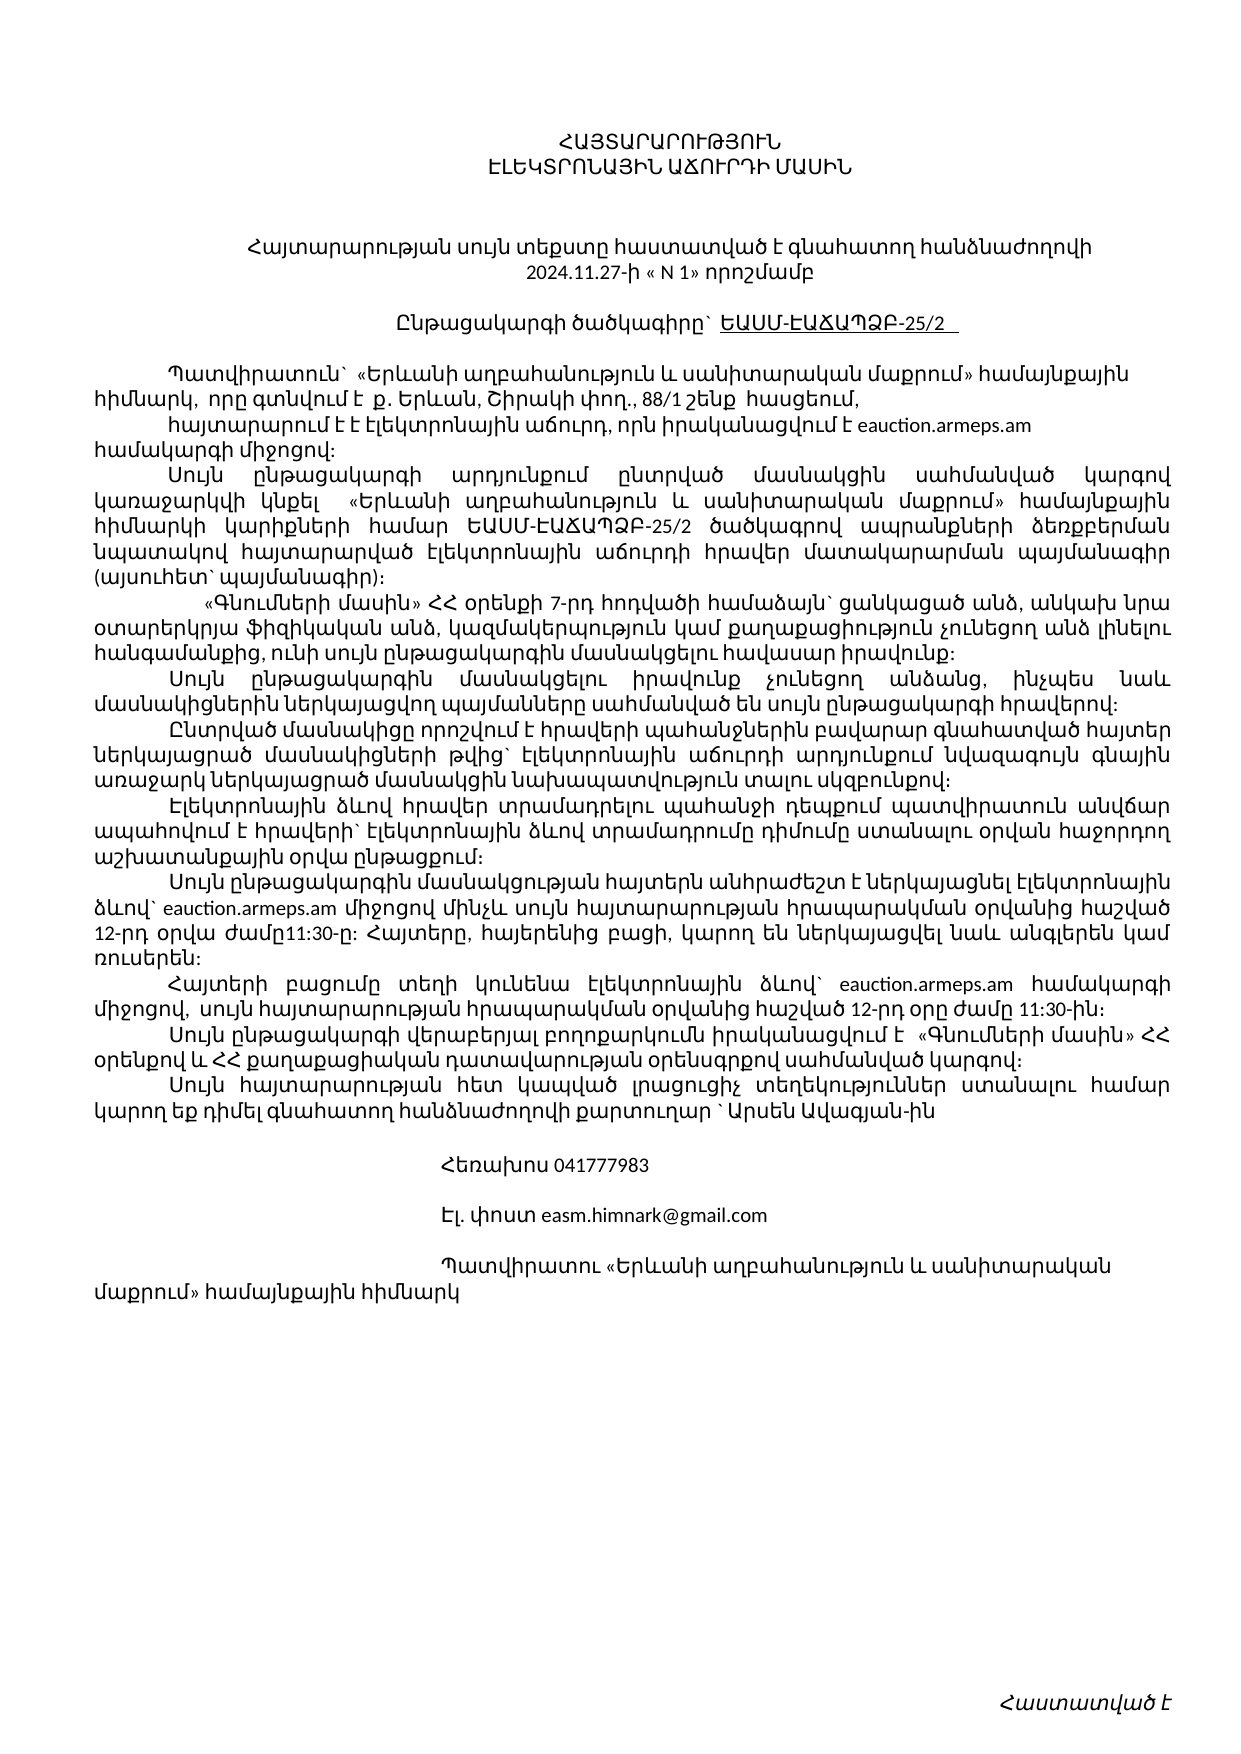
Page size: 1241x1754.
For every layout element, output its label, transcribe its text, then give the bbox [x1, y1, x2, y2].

text Սույն ընթացակարգի վերաբերյալ բողոքարկումն իրականացվում է «Գնումների մասին» ՀՀ օրենքով և ՀՀ քաղաքացիական դատավարության օրենսգրքով սահմանված կարգով։ [94, 1022, 1171, 1073]
text Պատվիրատուն` «Երևանի աղբահանություն և սանիտարական մաքրում» համայնքային հիմնարկ, որը գտնվում է ք․ Երևան, Շիրակի փող., 88/1 շենք հասցեում, [94, 361, 1171, 412]
text Սույն հայտարարության հետ կապված լրացուցիչ տեղեկություններ ստանալու համար կարող եք դիմել գնահատող հանձնաժողովի քարտուղար ` Արսեն Ավագյան-ին [94, 1073, 1171, 1123]
text ՀԱՅՏԱՐԱՐՈՒԹՅՈՒՆ [94, 129, 1171, 154]
text Սույն ընթացակարգին մասնակցելու իրավունք չունեցող անձանց, ինչպես նաև մասնակիցներին ներկայացվող պայմանները սահմանված են սույն ընթացակարգի հրավերով: [94, 666, 1171, 717]
text 2024.11.27 -ի « N 1» որոշմամբ [94, 259, 1171, 285]
text Ընտրված մասնակիցը որոշվում է հրավերի պահանջներին բավարար գնահատված հայտեր ներկայացրած մասնակիցների թվից` էլեկտրոնային աճուրդի արդյունքում նվազագույն գնային առաջարկ ներկայացրած մասնակցին նախապատվություն տալու սկզբունքով։ [94, 717, 1171, 793]
text հայտարարում է է էլեկտրոնային աճուրդ, որն իրականացվում է eauction.armeps.am համակարգի միջոցով: [94, 412, 1171, 463]
text Հաստատված է [94, 1690, 1171, 1716]
text Հայտերի բացումը տեղի կունենա էլեկտրոնային ձևով` eauction.armeps.am համակարգի միջոցով, սույն հայտարարության հրապարակման օրվանից հաշված 12-րդ օրը ժամը 11:30-ին։ [94, 971, 1171, 1022]
text Հեռախոս 041777983 [94, 1152, 1171, 1177]
text Սույն ընթացակարգին մասնակցության հայտերն անհրաժեշտ է ներկայացնել էլեկտրոնային ձևով` eauction.armeps.am միջոցով մինչև սույն հայտարարության հրապարակման օրվանից հաշված 12-րդ օրվա ժամը11:30-ը: Հայտերը, հայերենից բացի, կարող են ներկայացվել նաև անգլերեն կամ ռուսերեն: [94, 869, 1171, 971]
text Պատվիրատու «Երևանի աղբահանություն և սանիտարական մաքրում» համայնքային հիմնարկ [94, 1253, 1171, 1304]
text Հայտարարության սույն տեքստը հաստատված է գնահատող հանձնաժողովի [94, 234, 1171, 259]
text «Գնումների մասին» ՀՀ օրենքի 7-րդ հոդվածի համաձայն` ցանկացած անձ, անկախ նրա օտարերկրյա ֆիզիկական անձ, կազմակերպություն կամ քաղաքացիություն չունեցող անձ լինելու հանգամանքից, ունի սույն ընթացակարգին մասնակցելու հավասար իրավունք: [94, 590, 1171, 666]
text Սույն ընթացակարգի արդյունքում ընտրված մասնակցին սահմանված կարգով կառաջարկվի կնքել «Երևանի աղբահանություն և սանիտարական մաքրում» համայնքային հիմնարկի կարիքների համար ԵԱՍՄ-ԷԱՃԱՊՁԲ-25/2 ծածկագրով ապրանքների ձեռքբերման նպատակով հայտարարված էլեկտրոնային աճուրդի հրավեր մատակարարման պայմանագիր (այսուհետ` պայմանագիր)։ [94, 463, 1171, 590]
text Էլեկտրոնային ձևով հրավեր տրամադրելու պահանջի դեպքում պատվիրատուն անվճար ապահովում է հրավերի` էլեկտրոնային ձևով տրամադրումը դիմումը ստանալու օրվան հաջորդող աշխատանքային օրվա ընթացքում։ [94, 793, 1171, 869]
text Ընթացակարգի ծածկագիրը` ԵԱՍՄ-ԷԱՃԱՊՁԲ-25/2 [94, 310, 1171, 336]
text Էլ. փոստ easm.himnark@gmail.com [94, 1203, 1171, 1228]
text ԷԼԵԿՏՐՈՆԱՅԻՆ ԱՃՈՒՐԴԻ ՄԱՍԻՆ [94, 154, 1171, 180]
